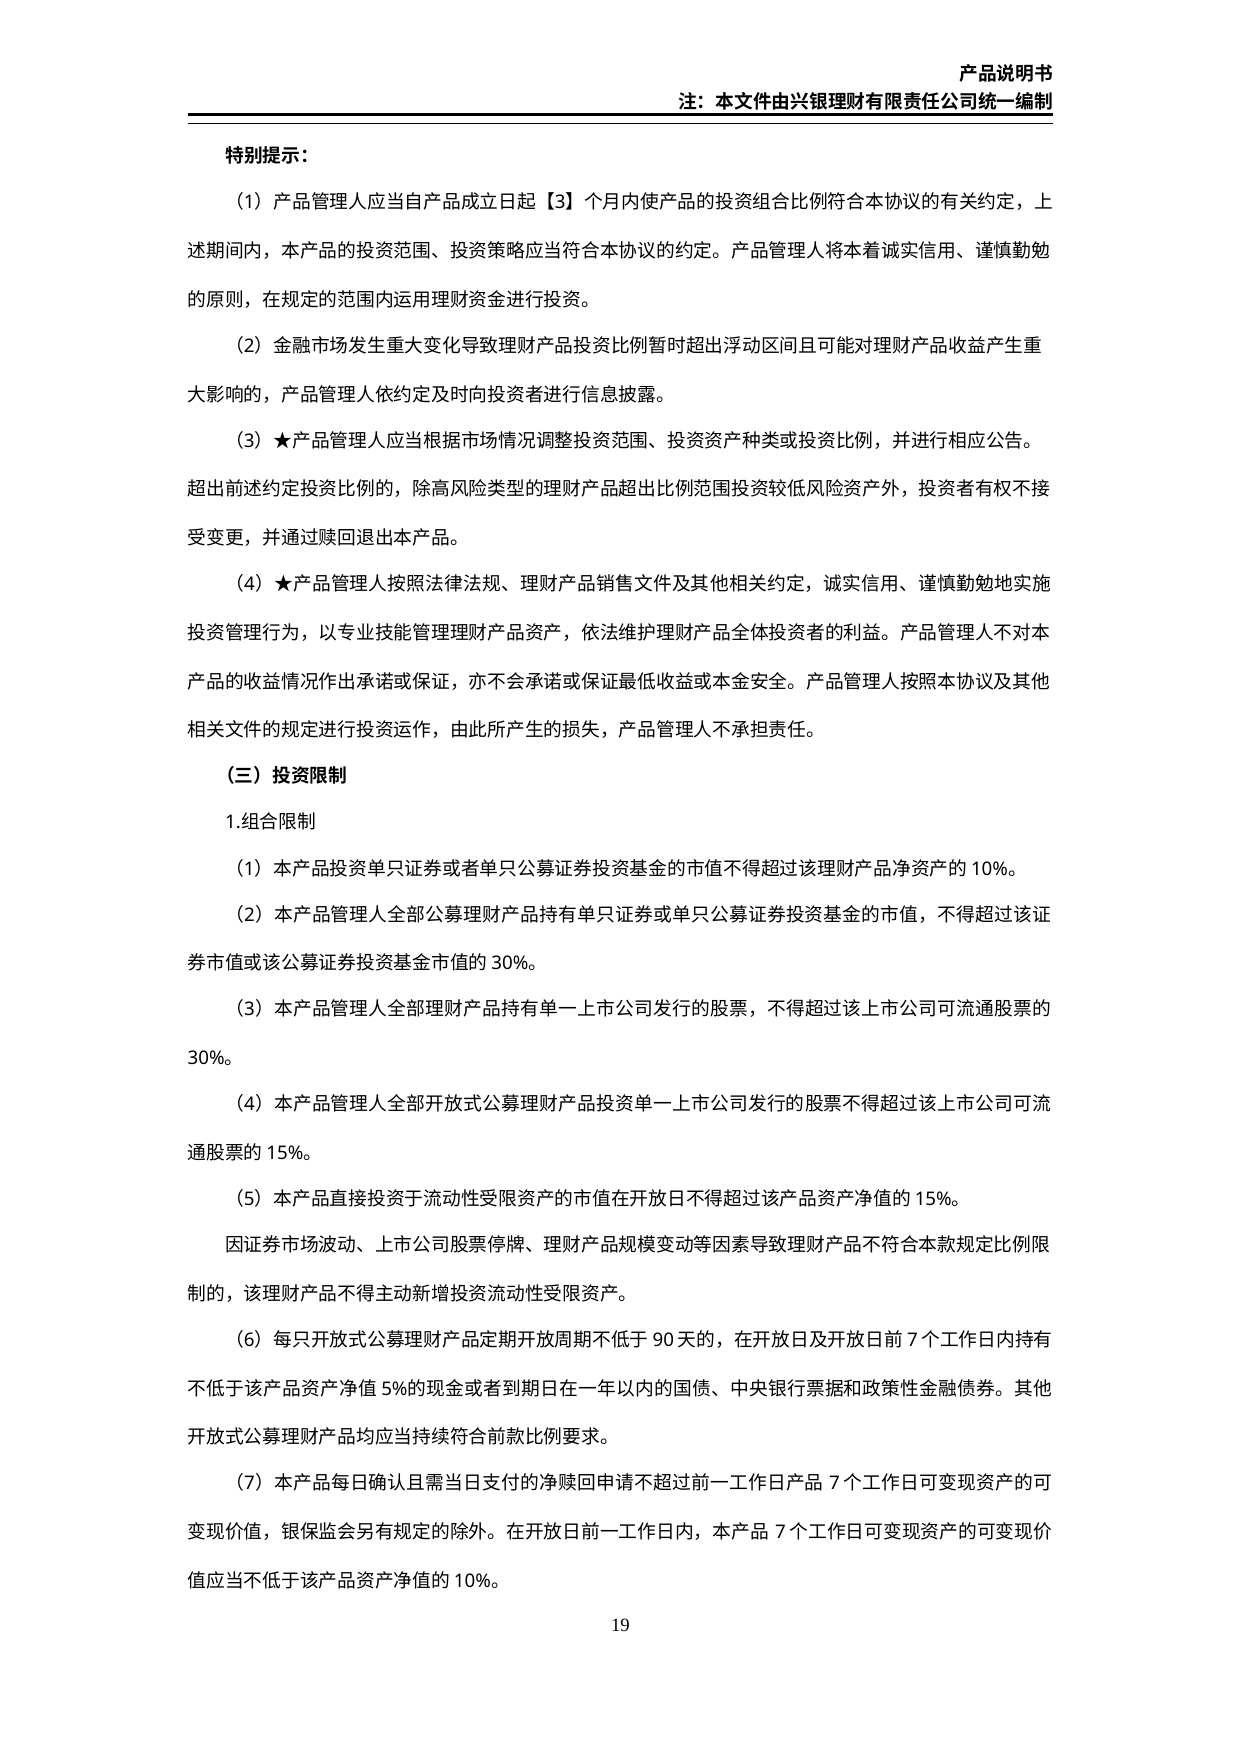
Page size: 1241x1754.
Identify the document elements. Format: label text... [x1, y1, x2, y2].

text 1.组合限制 [187, 804, 1053, 837]
text （2）本产品管理人全部公募理财产品持有单只证券或单只公募证券投资基金的市值，不得超过该证券市值或该公募证券投资基金市值的30%。 [187, 897, 1053, 978]
text （3）★产品管理人应当根据市场情况调整投资范围、投资资产种类或投资比例，并进行相应公告。超出前述约定投资比例的，除高风险类型的理财产品超出比例范围投资较低风险资产外，投资者有权不接受变更，并通过赎回退出本产品。 [187, 423, 1053, 553]
text （三）投资限制 [187, 758, 1053, 791]
text （1）产品管理人应当自产品成立日起【3】个月内使产品的投资组合比例符合本协议的有关约定，上述期间内，本产品的投资范围、投资策略应当符合本协议的约定。产品管理人将本着诚实信用、谨慎勤勉的原则，在规定的范围内运用理财资金进行投资。 [187, 184, 1053, 314]
text （6）每只开放式公募理财产品定期开放周期不低于90天的，在开放日及开放日前7个工作日内持有不低于该产品资产净值5%的现金或者到期日在一年以内的国债、中央银行票据和政策性金融债券。其他开放式公募理财产品均应当持续符合前款比例要求。 [187, 1322, 1053, 1452]
text 特别提示： [187, 138, 1053, 171]
text （7）本产品每日确认且需当日支付的净赎回申请不超过前一工作日产品7个工作日可变现资产的可变现价值，银保监会另有规定的除外。在开放日前一工作日内，本产品7个工作日可变现资产的可变现价值应当不低于该产品资产净值的10%。 [187, 1465, 1053, 1595]
text （2）金融市场发生重大变化导致理财产品投资比例暂时超出浮动区间且可能对理财产品收益产生重大影响的，产品管理人依约定及时向投资者进行信息披露。 [187, 328, 1053, 409]
text （3）本产品管理人全部理财产品持有单一上市公司发行的股票，不得超过该上市公司可流通股票的30%。 [187, 991, 1053, 1073]
text （4）本产品管理人全部开放式公募理财产品投资单一上市公司发行的股票不得超过该上市公司可流通股票的15%。 [187, 1086, 1053, 1167]
text （4）★产品管理人按照法律法规、理财产品销售文件及其他相关约定，诚实信用、谨慎勤勉地实施投资管理行为，以专业技能管理理财产品资产，依法维护理财产品全体投资者的利益。产品管理人不对本产品的收益情况作出承诺或保证，亦不会承诺或保证最低收益或本金安全。产品管理人按照本协议及其他相关文件的规定进行投资运作，由此所产生的损失，产品管理人不承担责任。 [187, 566, 1053, 745]
text （1）本产品投资单只证券或者单只公募证券投资基金的市值不得超过该理财产品净资产的10%。 [187, 851, 1053, 883]
text （5）本产品直接投资于流动性受限资产的市值在开放日不得超过该产品资产净值的15%。 [187, 1181, 1053, 1213]
text 因证券市场波动、上市公司股票停牌、理财产品规模变动等因素导致理财产品不符合本款规定比例限制的，该理财产品不得主动新增投资流动性受限资产。 [187, 1227, 1053, 1308]
